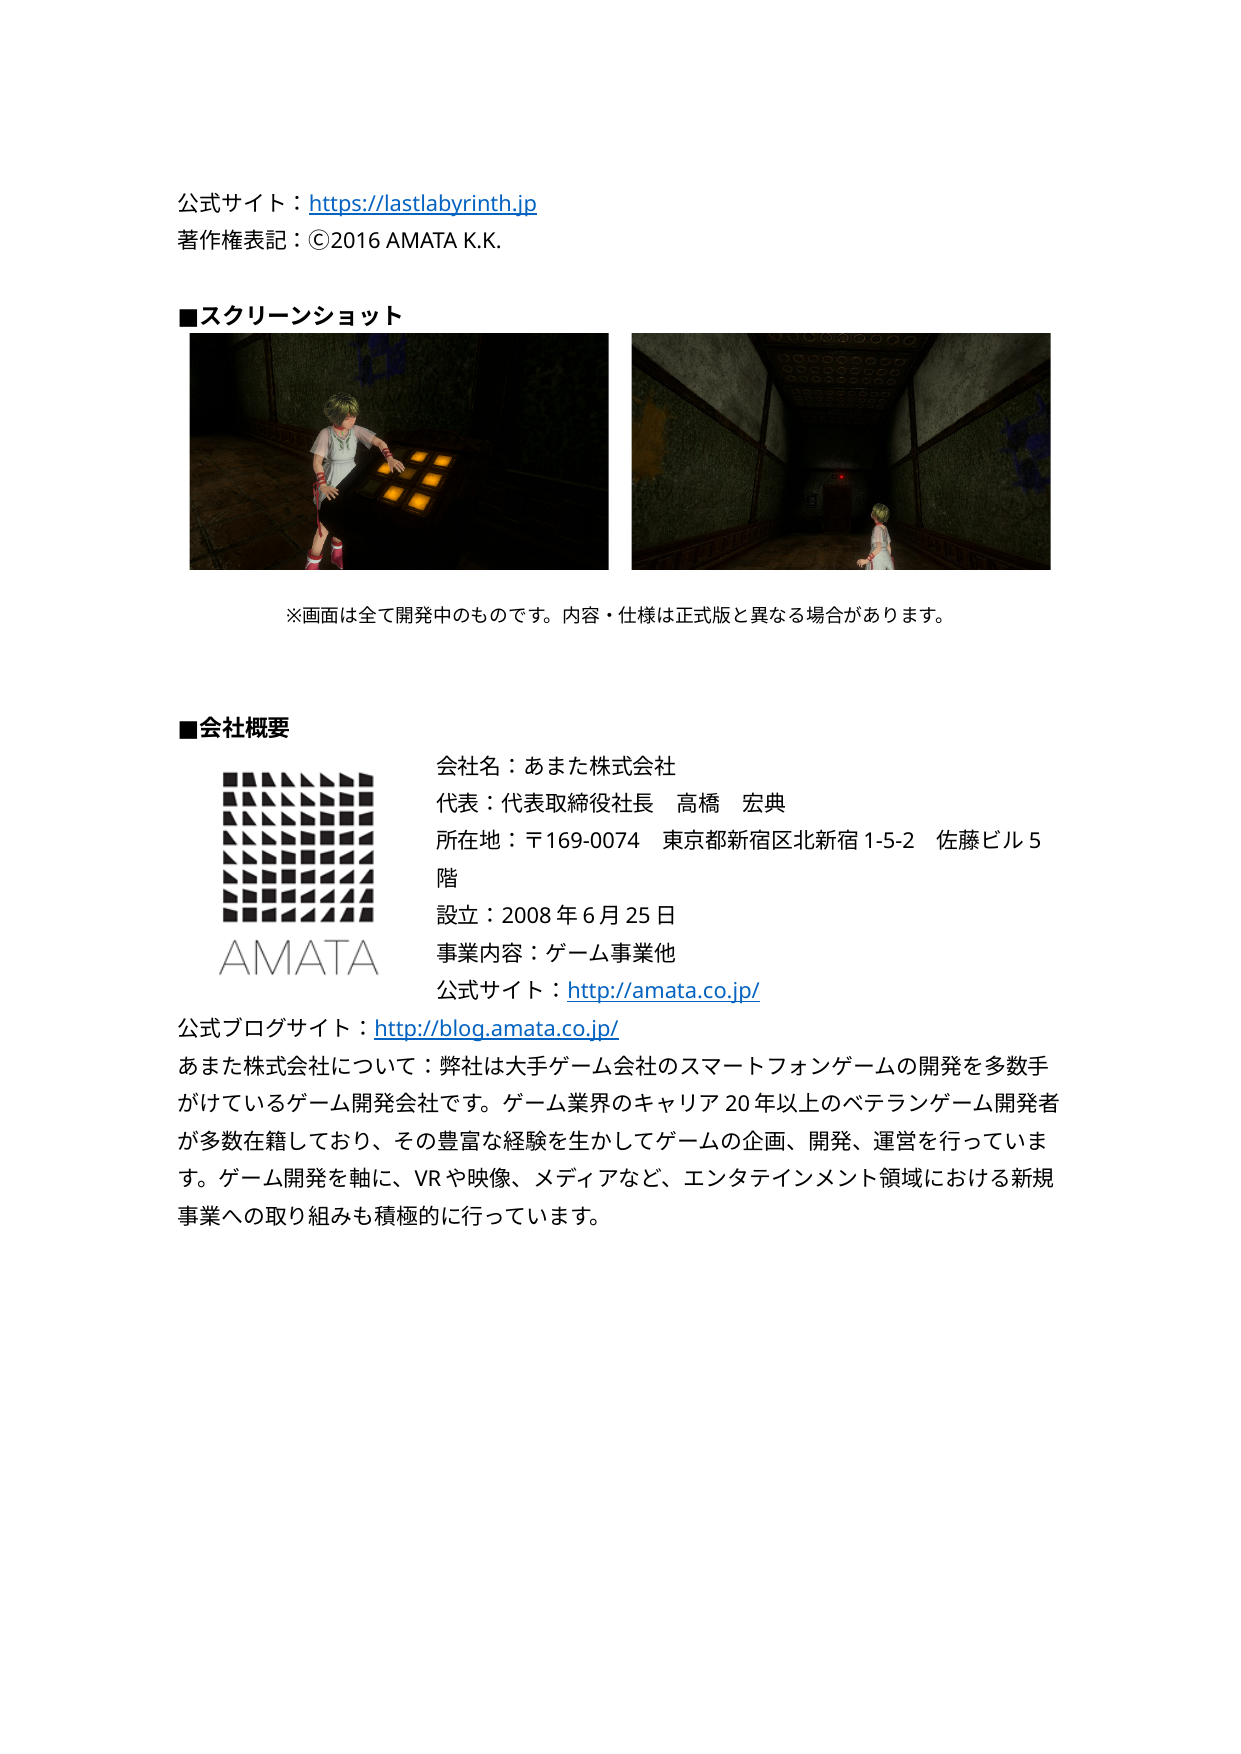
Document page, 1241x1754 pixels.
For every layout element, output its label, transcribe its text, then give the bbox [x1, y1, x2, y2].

text ※画面は全て開発中のものです。内容・仕様は正式版と異なる場合があります。 [177, 596, 1063, 633]
text 会社名：あまた株式会社 [177, 746, 1063, 783]
text 事業内容：ゲーム事業他 [418, 933, 1063, 971]
text 設立：2008年6月25日 [418, 896, 1063, 933]
text 著作権表記：Ⓒ2016 AMATA K.K. [177, 221, 1063, 258]
text あまた株式会社について：弊社は大手ゲーム会社のスマートフォンゲームの開発を多数手がけているゲーム開発会社です。ゲーム業界のキャリア20年以上のベテランゲーム開発者が多数在籍しており、その豊富な経験を生かしてゲームの企画、開発、運営を行っています。ゲーム開発を軸に、VRや映像、メディアなど、エンタテインメント領域における新規事業への取り組みも積極的に行っています。 [177, 1046, 1063, 1233]
picture [177, 751, 418, 992]
text 公式サイト：https://lastlabyrinth.jp [177, 183, 1063, 221]
text 公式サイト：http://amata.co.jp/ [177, 971, 1063, 1008]
text ■スクリーンショット [177, 296, 1063, 333]
picture [631, 333, 1051, 570]
text 公式ブログサイト：http://blog.amata.co.jp/ [177, 1008, 1063, 1046]
text ■会社概要 [177, 708, 1063, 746]
text 代表：代表取締役社長 高橋 宏典 [418, 783, 1063, 821]
picture [189, 333, 609, 570]
text 所在地：〒169-0074 東京都新宿区北新宿1-5-2 佐藤ビル5階 [418, 821, 1063, 896]
